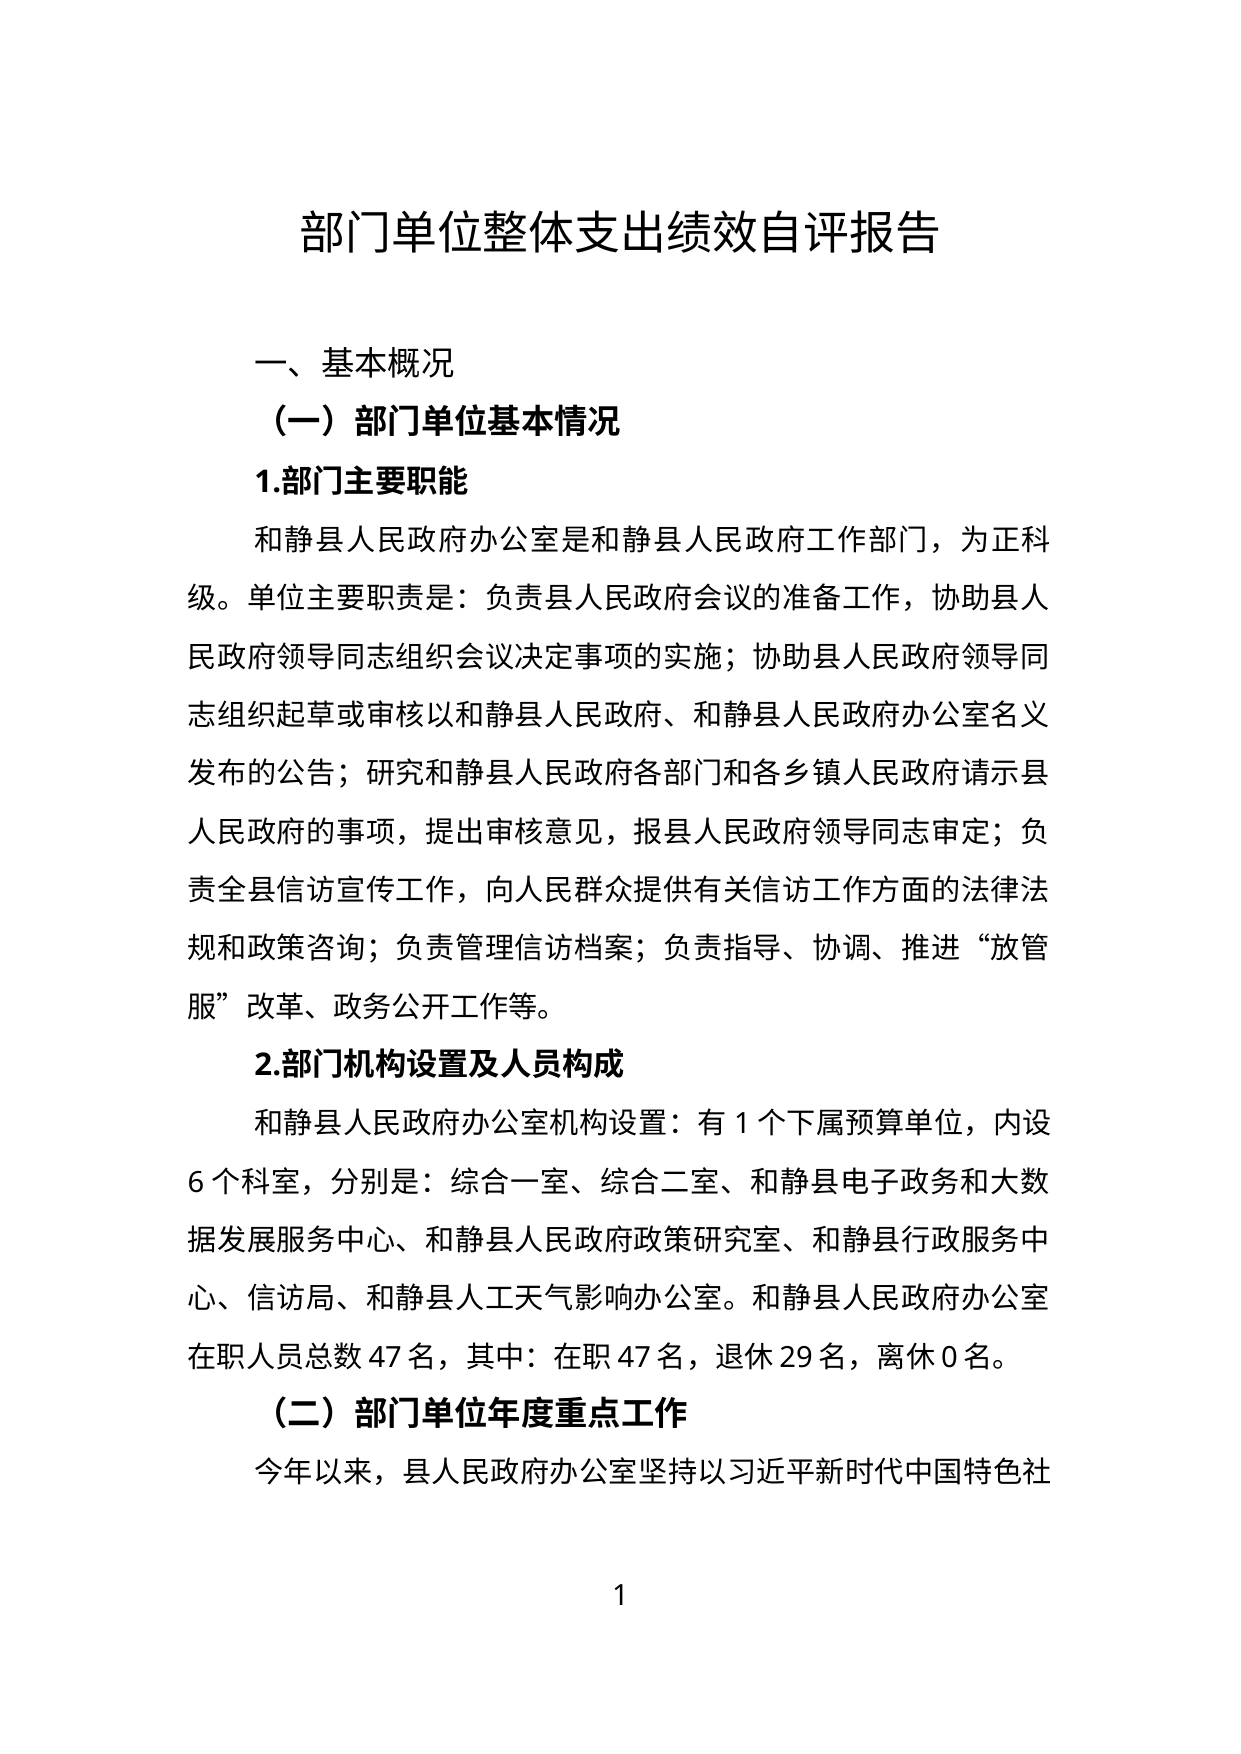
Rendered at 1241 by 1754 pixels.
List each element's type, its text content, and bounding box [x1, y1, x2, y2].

subtitle 一、基本概况 [187, 329, 1053, 387]
text 和静县人民政府办公室机构设置：有1个下属预算单位，内设6个科室，分别是：综合一室、综合二室、和静县电子政务和大数据发展服务中心、和静县人民政府政策研究室、和静县行政服务中心、信访局、和静县人工天气影响办公室。和静县人民政府办公室在职人员总数47名，其中：在职47名，退休29名，离休0名。 [187, 1087, 1053, 1379]
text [187, 1437, 1053, 1502]
text 和静县人民政府办公室是和静县人民政府工作部门，为正科级。单位主要职责是：负责县人民政府会议的准备工作，协助县人民政府领导同志组织会议决定事项的实施；协助县人民政府领导同志组织起草或审核以和静县人民政府、和静县人民政府办公室名义发布的公告；研究和静县人民政府各部门和各乡镇人民政府请示县人民政府的事项，提出审核意见，报县人民政府领导同志审定；负责全县信访宣传工作，向人民群众提供有关信访工作方面的法律法规和政策咨询；负责管理信访档案；负责指导、协调、推进“放管服”改革、政务公开工作等。 [187, 504, 1053, 1029]
subtitle （一）部门单位基本情况 [187, 387, 1053, 446]
subtitle 2.部门机构设置及人员构成 [187, 1029, 1053, 1087]
text 部门单位整体支出绩效自评报告 [187, 196, 1053, 262]
subtitle 1.部门主要职能 [187, 446, 1053, 504]
subtitle （二）部门单位年度重点工作 [187, 1379, 1053, 1437]
